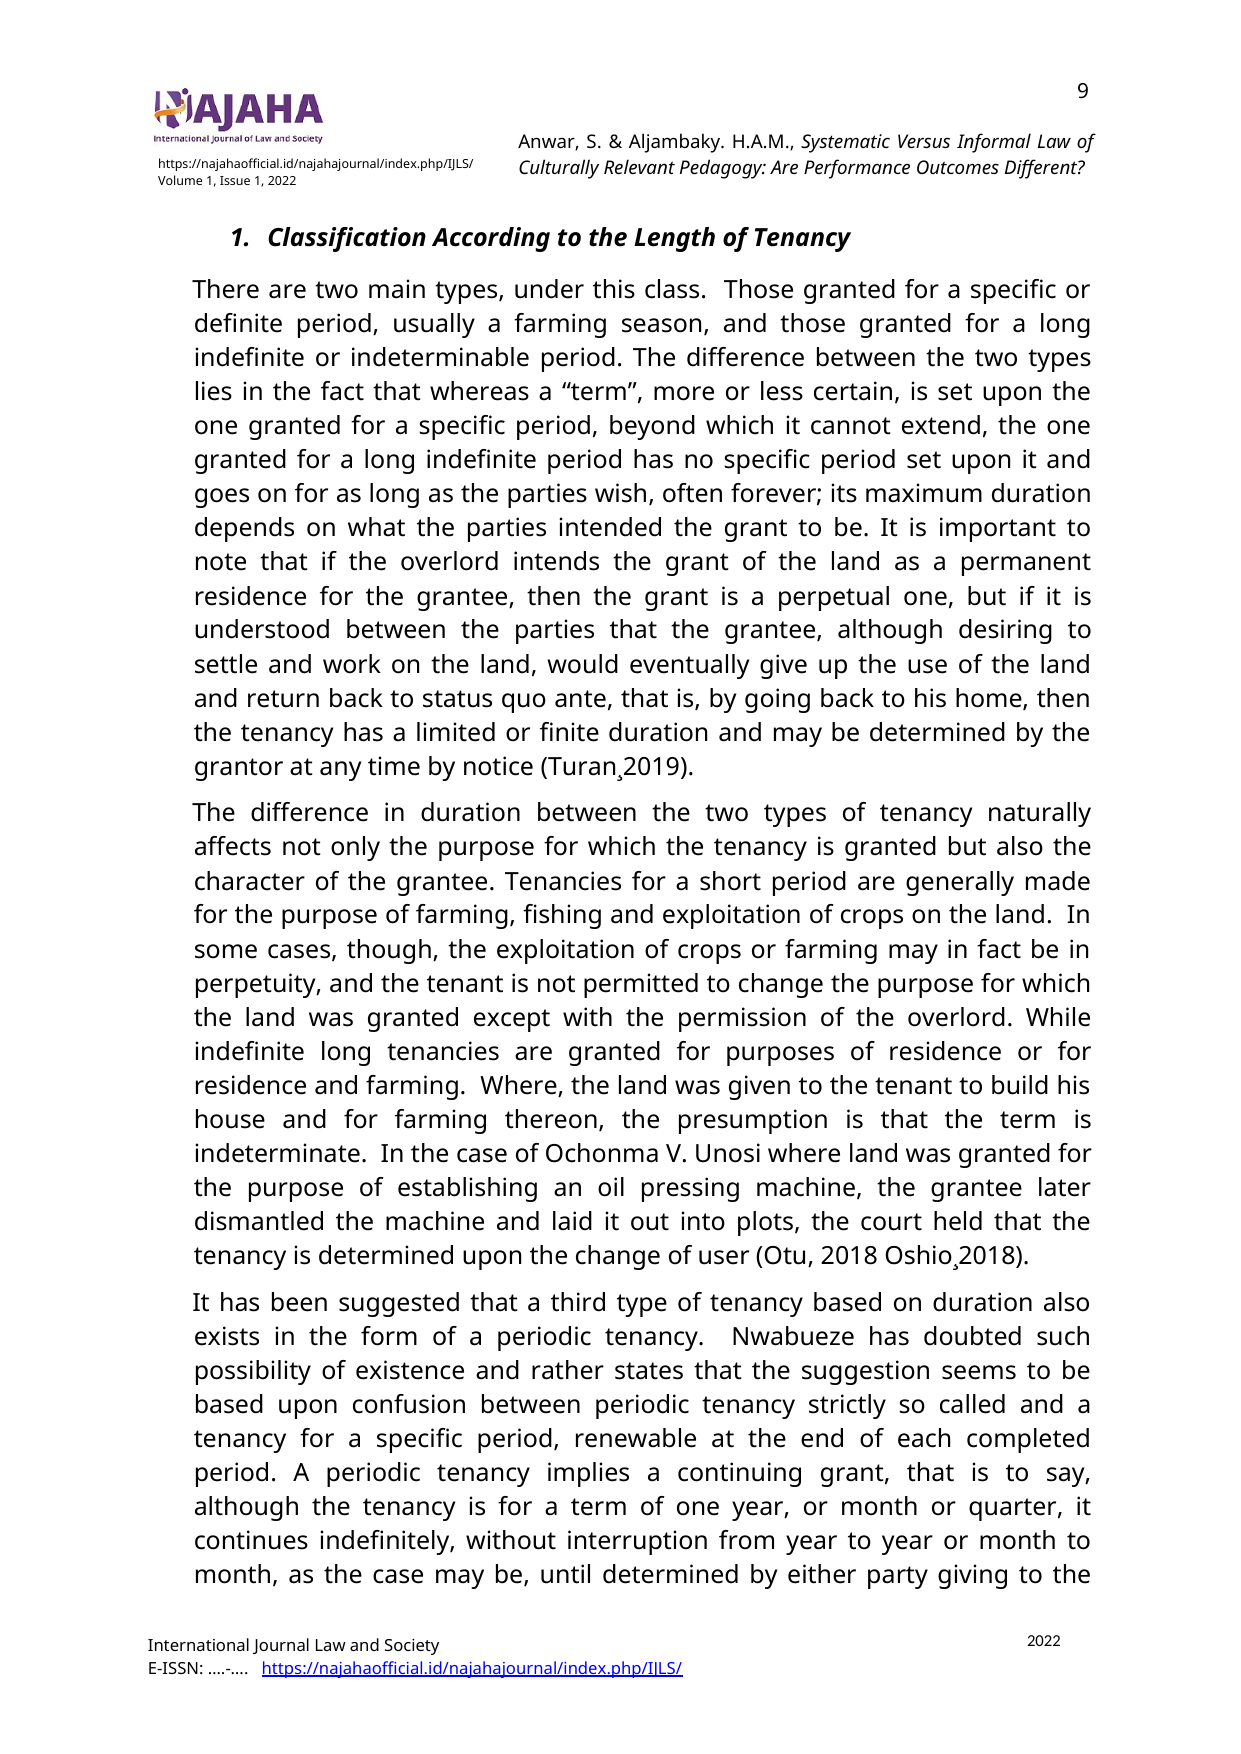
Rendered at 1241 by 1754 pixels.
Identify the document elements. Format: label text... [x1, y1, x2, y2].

text There are two main types, under this class. Those granted for a specific or definite period, usually a farming season, and those granted for a long indefinite or indeterminable period. The difference between the two types lies in the fact that whereas a “term”, more or less certain, is set upon the one granted for a specific period, beyond which it cannot extend, the one granted for a long indefinite period has no specific period set upon it and goes on for as long as the parties wish, often forever; its maximum duration depends on what the parties intended the grant to be. It is important to note that if the overlord intends the grant of the land as a permanent residence for the grantee, then the grant is a perpetual one, but if it is understood between the parties that the grantee, although desiring to settle and work on the land, would eventually give up the use of the land and return back to status quo ante, that is, by going back to his home, then the tenancy has a limited or finite duration and may be determined by the grantor at any time by notice (Turan¸2019). [192, 272, 1093, 782]
picture [147, 75, 328, 158]
text The difference in duration between the two types of tenancy naturally affects not only the purpose for which the tenancy is granted but also the character of the grantee. Tenancies for a short period are generally made for the purpose of farming, fishing and exploitation of crops on the land. In some cases, though, the exploitation of crops or farming may in fact be in perpetuity, and the tenant is not permitted to change the purpose for which the land was granted except with the permission of the overlord. While indefinite long tenancies are granted for purposes of residence or for residence and farming. Where, the land was given to the tenant to build his house and for farming thereon, the presumption is that the term is indeterminate. In the case of Ochonma V. Unosi where land was granted for the purpose of establishing an oil pressing machine, the grantee later dismantled the machine and laid it out into plots, the court held that the tenancy is determined upon the change of user (Otu, 2018 Oshio¸2018). [192, 795, 1093, 1272]
list Classification According to the Length of Tenancy [229, 220, 1093, 254]
